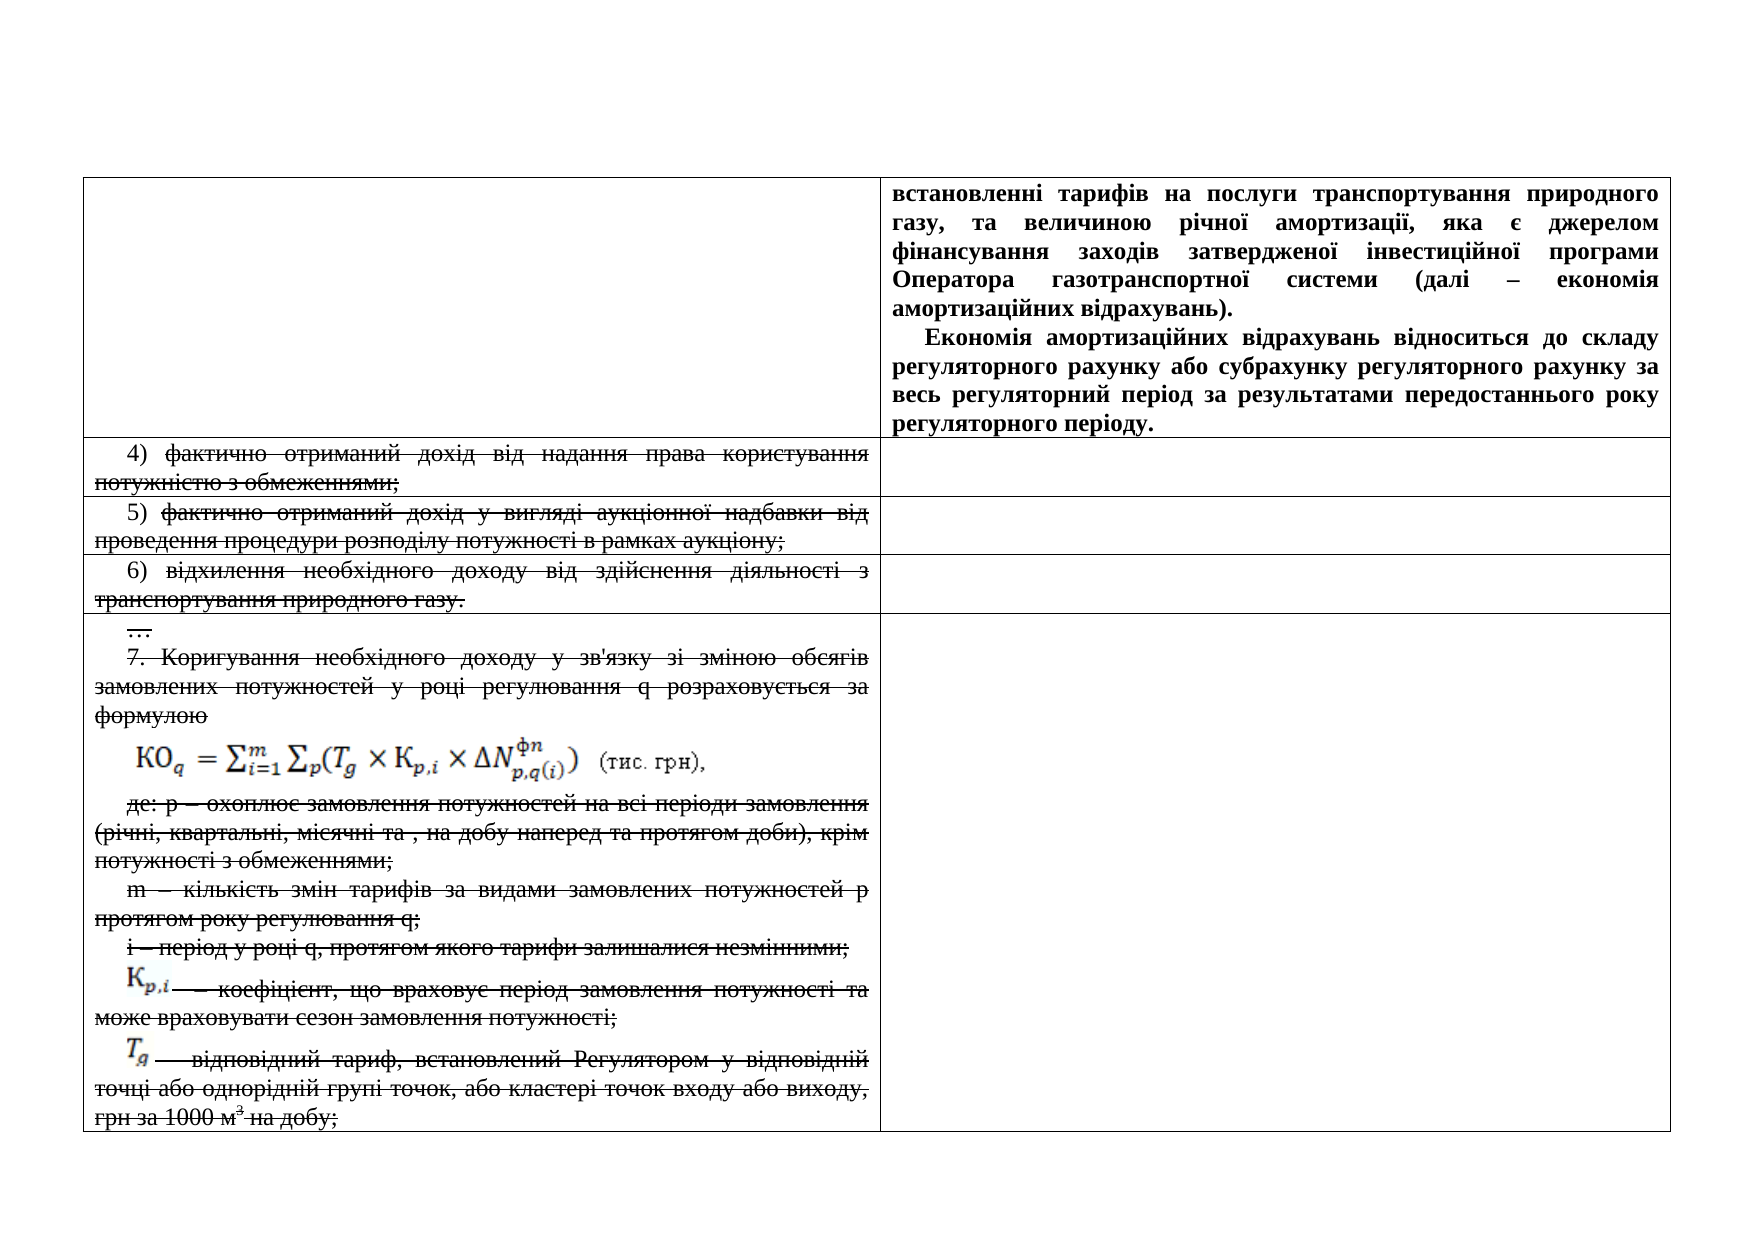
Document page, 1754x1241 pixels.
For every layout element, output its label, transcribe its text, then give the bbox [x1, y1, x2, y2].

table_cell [84, 614, 880, 1131]
table_cell [881, 497, 1670, 554]
table_cell 4) фактично отриманий дохід від надання права користування потужністю з обмеженнями; [84, 438, 880, 496]
picture [126, 728, 720, 788]
table_cell [881, 614, 1670, 1131]
table_cell 6) відхилення необхідного доходу від здійснення діяльності з транспортування природного газу. [84, 555, 880, 613]
picture [126, 960, 172, 997]
table_cell [881, 555, 1670, 613]
table_cell [84, 178, 880, 437]
table_cell 5) фактично отриманий дохід у вигляді аукціонної надбавки від проведення процедури розподілу потужності в рамках аукціону; [84, 497, 880, 554]
table_cell [881, 438, 1670, 496]
picture [126, 1031, 155, 1068]
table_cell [881, 178, 1670, 437]
